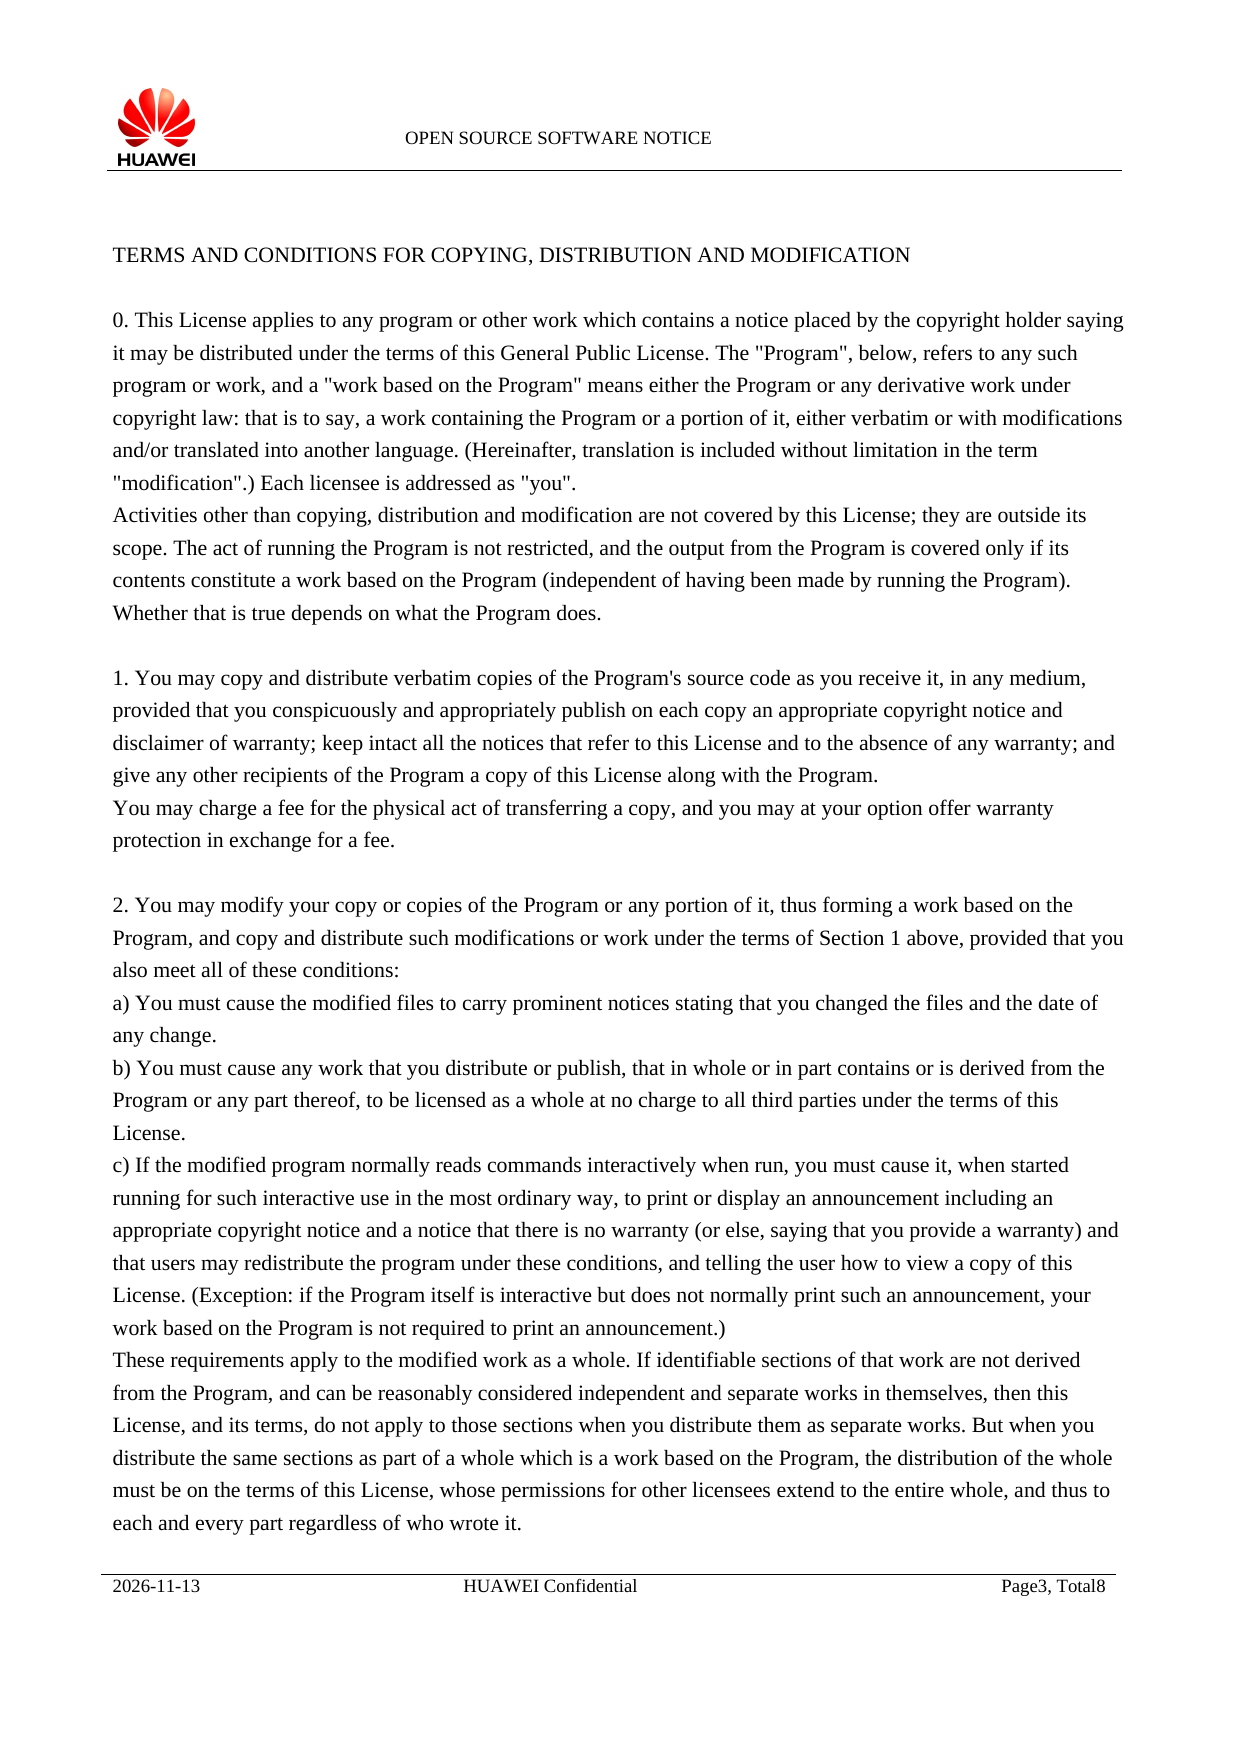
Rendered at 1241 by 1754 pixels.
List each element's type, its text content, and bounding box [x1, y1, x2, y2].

picture [118, 88, 195, 166]
